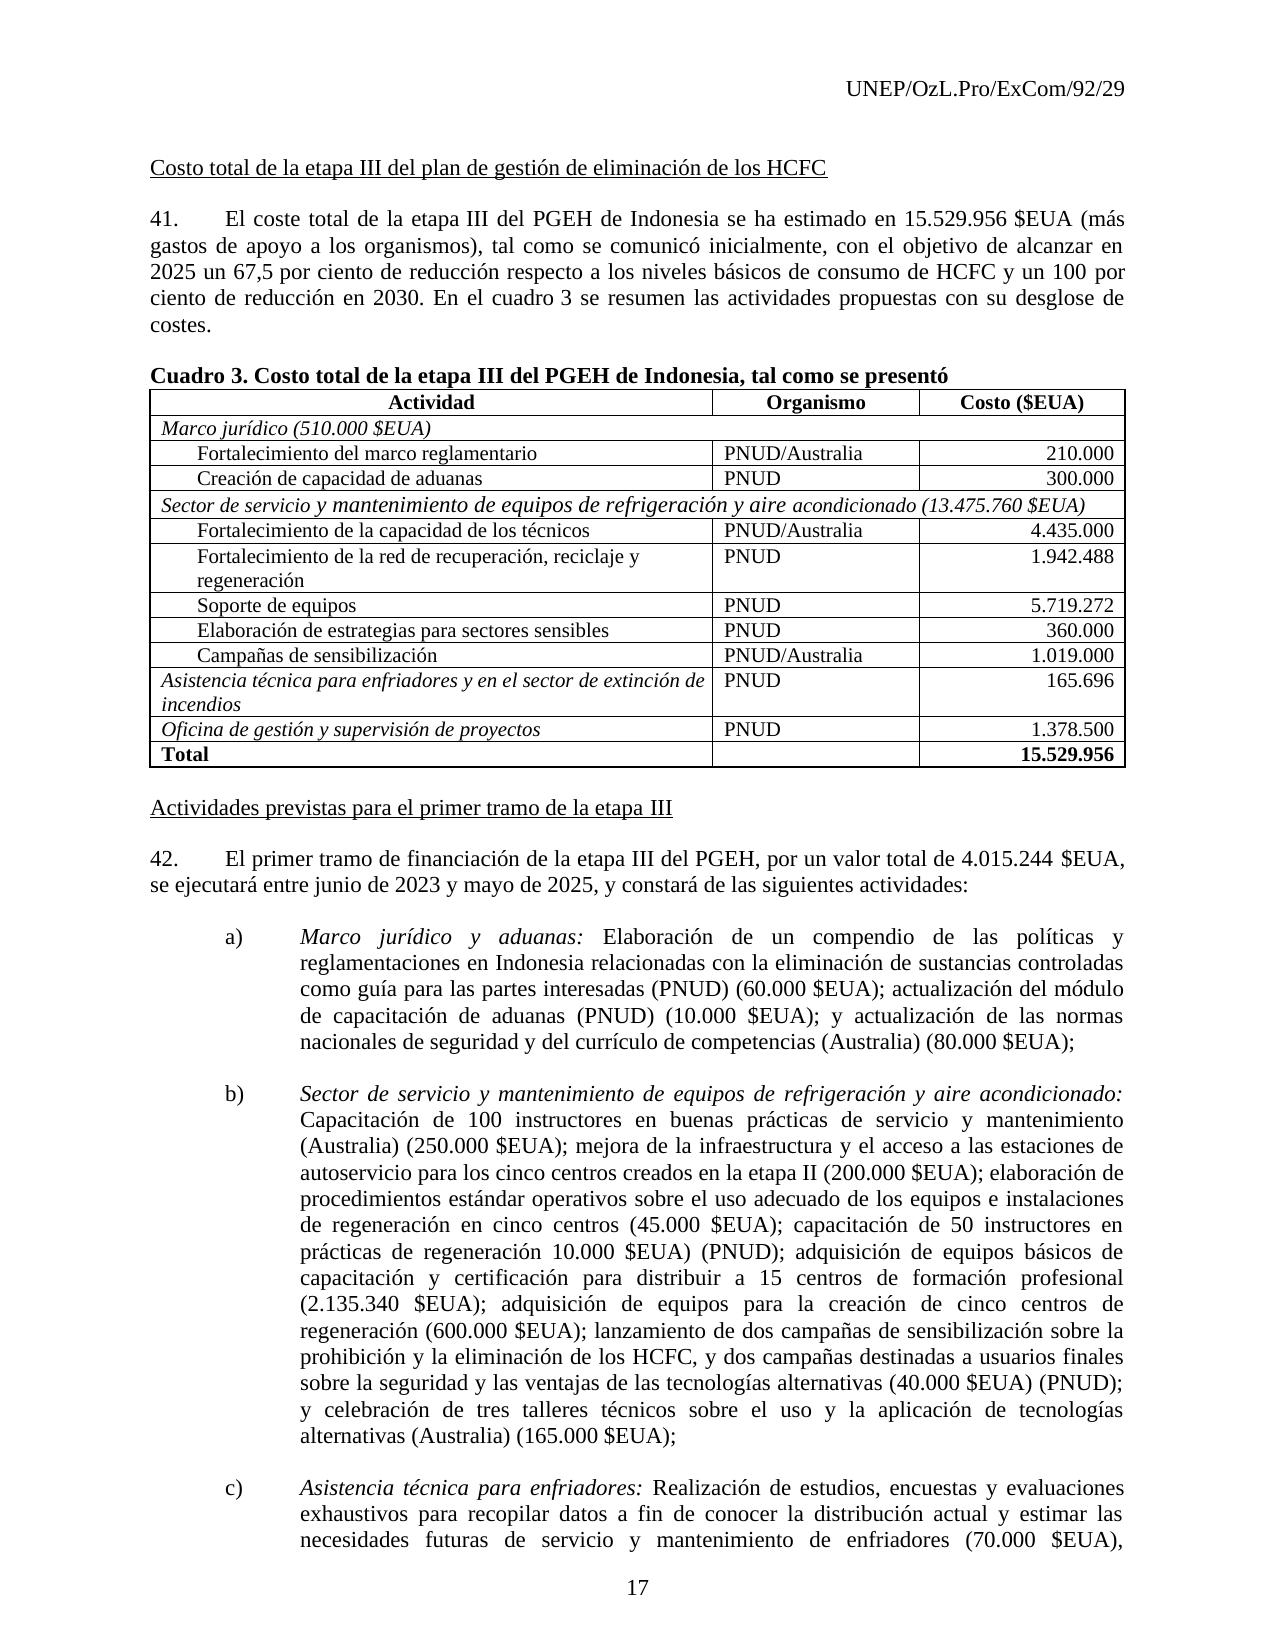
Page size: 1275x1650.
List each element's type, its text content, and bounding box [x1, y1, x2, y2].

table_cell 1.942.488 [920, 544, 1124, 592]
subtitle El primer tramo de financiación de la etapa III del PGEH, por un valor total de 4.015.244 $EUA, se ejecutará entre junio de 2023 y mayo de 2025, y constará de las siguientes actividades: [150, 845, 1125, 898]
list El coste total de la etapa III del PGEH de Indonesia se ha estimado en 15.529.956 $EUA (más gastos de apoyo a los organismos), tal como se comunicó inicialmente, con el objetivo de alcanzar en 2025 un 67,5 por ciento de reducción respecto a los niveles básicos de consumo de HCFC y un 100 por ciento de reducción en 2030. En el cuadro 3 se resumen las actividades propuestas con su desglose de costes. [150, 205, 1125, 337]
table_cell 15.529.956 [920, 742, 1124, 766]
table_header Costo ($EUA) [920, 390, 1124, 415]
text Costo total de la etapa III del plan de gestión de eliminación de los HCFC [150, 154, 1125, 180]
subtitle Marco jurídico y aduanas: Elaboración de un compendio de las políticas y reglamentaciones en Indonesia relacionadas con la eliminación de sustancias controladas como guía para las partes interesadas (PNUD) (60.000 $EUA); actualización del módulo de capacitación de aduanas (PNUD) (10.000 $EUA); y actualización de las normas nacionales de seguridad y del currículo de competencias (Australia) (80.000 $EUA); [225, 923, 1125, 1054]
table_cell Oficina de gestión y supervisión de proyectos [151, 717, 712, 741]
table_cell Elaboración de estrategias para sectores sensibles [151, 618, 712, 642]
table_cell PNUD [713, 466, 919, 490]
table_cell 165.696 [920, 668, 1124, 716]
table_cell PNUD [713, 618, 919, 642]
table_cell PNUD/Australia [713, 643, 919, 667]
table_cell PNUD [713, 544, 919, 592]
table_cell 300.000 [920, 466, 1124, 490]
table_cell 210.000 [920, 441, 1124, 465]
table_cell Soporte de equipos [151, 593, 712, 617]
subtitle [225, 1473, 1125, 1553]
table_cell PNUD [713, 593, 919, 617]
table_cell 4.435.000 [920, 519, 1124, 542]
table_cell PNUD [713, 717, 919, 741]
table_cell Fortalecimiento de la red de recuperación, reciclaje y regeneración [151, 544, 712, 592]
table_cell Marco jurídico (510.000 $EUA) [151, 416, 1124, 440]
table_cell Total [151, 742, 712, 766]
table_cell Campañas de sensibilización [151, 643, 712, 667]
text Cuadro 3. Costo total de la etapa III del PGEH de Indonesia, tal como se presentó [150, 362, 1125, 388]
subtitle Sector de servicio y mantenimiento de equipos de refrigeración y aire acondicionado: Capacitación de 100 instructores en buenas prácticas de servicio y mantenimiento (Australia) (250.000 $EUA); mejora de la infraestructura y el acceso a las estaciones de autoservicio para los cinco centros creados en la etapa II (200.000 $EUA); elaboración de procedimientos estándar operativos sobre el uso adecuado de los equipos e instalaciones de regeneración en cinco centros (45.000 $EUA); capacitación de 50 instructores en prácticas de regeneración 10.000 $EUA) (PNUD); adquisición de equipos básicos de capacitación y certificación para distribuir a 15 centros de formación profesional (2.135.340 $EUA); adquisición de equipos para la creación de cinco centros de regeneración (600.000 $EUA); lanzamiento de dos campañas de sensibilización sobre la prohibición y la eliminación de los HCFC, y dos campañas destinadas a usuarios finales sobre la seguridad y las ventajas de las tecnologías alternativas (40.000 $EUA) (PNUD); y celebración de tres talleres técnicos sobre el uso y la aplicación de tecnologías alternativas (Australia) (165.000 $EUA); [225, 1079, 1125, 1448]
table_cell PNUD/Australia [713, 519, 919, 542]
table_cell [713, 742, 919, 766]
table_cell PNUD [713, 668, 919, 716]
table_cell Asistencia técnica para enfriadores y en el sector de extinción de incendios [151, 668, 712, 716]
table_cell 1.378.500 [920, 717, 1124, 741]
table_cell Sector de servicio y mantenimiento de equipos de refrigeración y aire acondicionado (13.475.760 $EUA) [151, 491, 1124, 517]
table_cell 5.719.272 [920, 593, 1124, 617]
text Actividades previstas para el primer tramo de la etapa III [150, 794, 1125, 820]
table_header Organismo [713, 390, 919, 415]
table_cell PNUD/Australia [713, 441, 919, 465]
table_cell Fortalecimiento del marco reglamentario [151, 441, 712, 465]
table_cell 1.019.000 [920, 643, 1124, 667]
table_cell Creación de capacidad de aduanas [151, 466, 712, 490]
table_cell Fortalecimiento de la capacidad de los técnicos [151, 519, 712, 542]
table_cell 360.000 [920, 618, 1124, 642]
table_header Actividad [151, 390, 712, 415]
